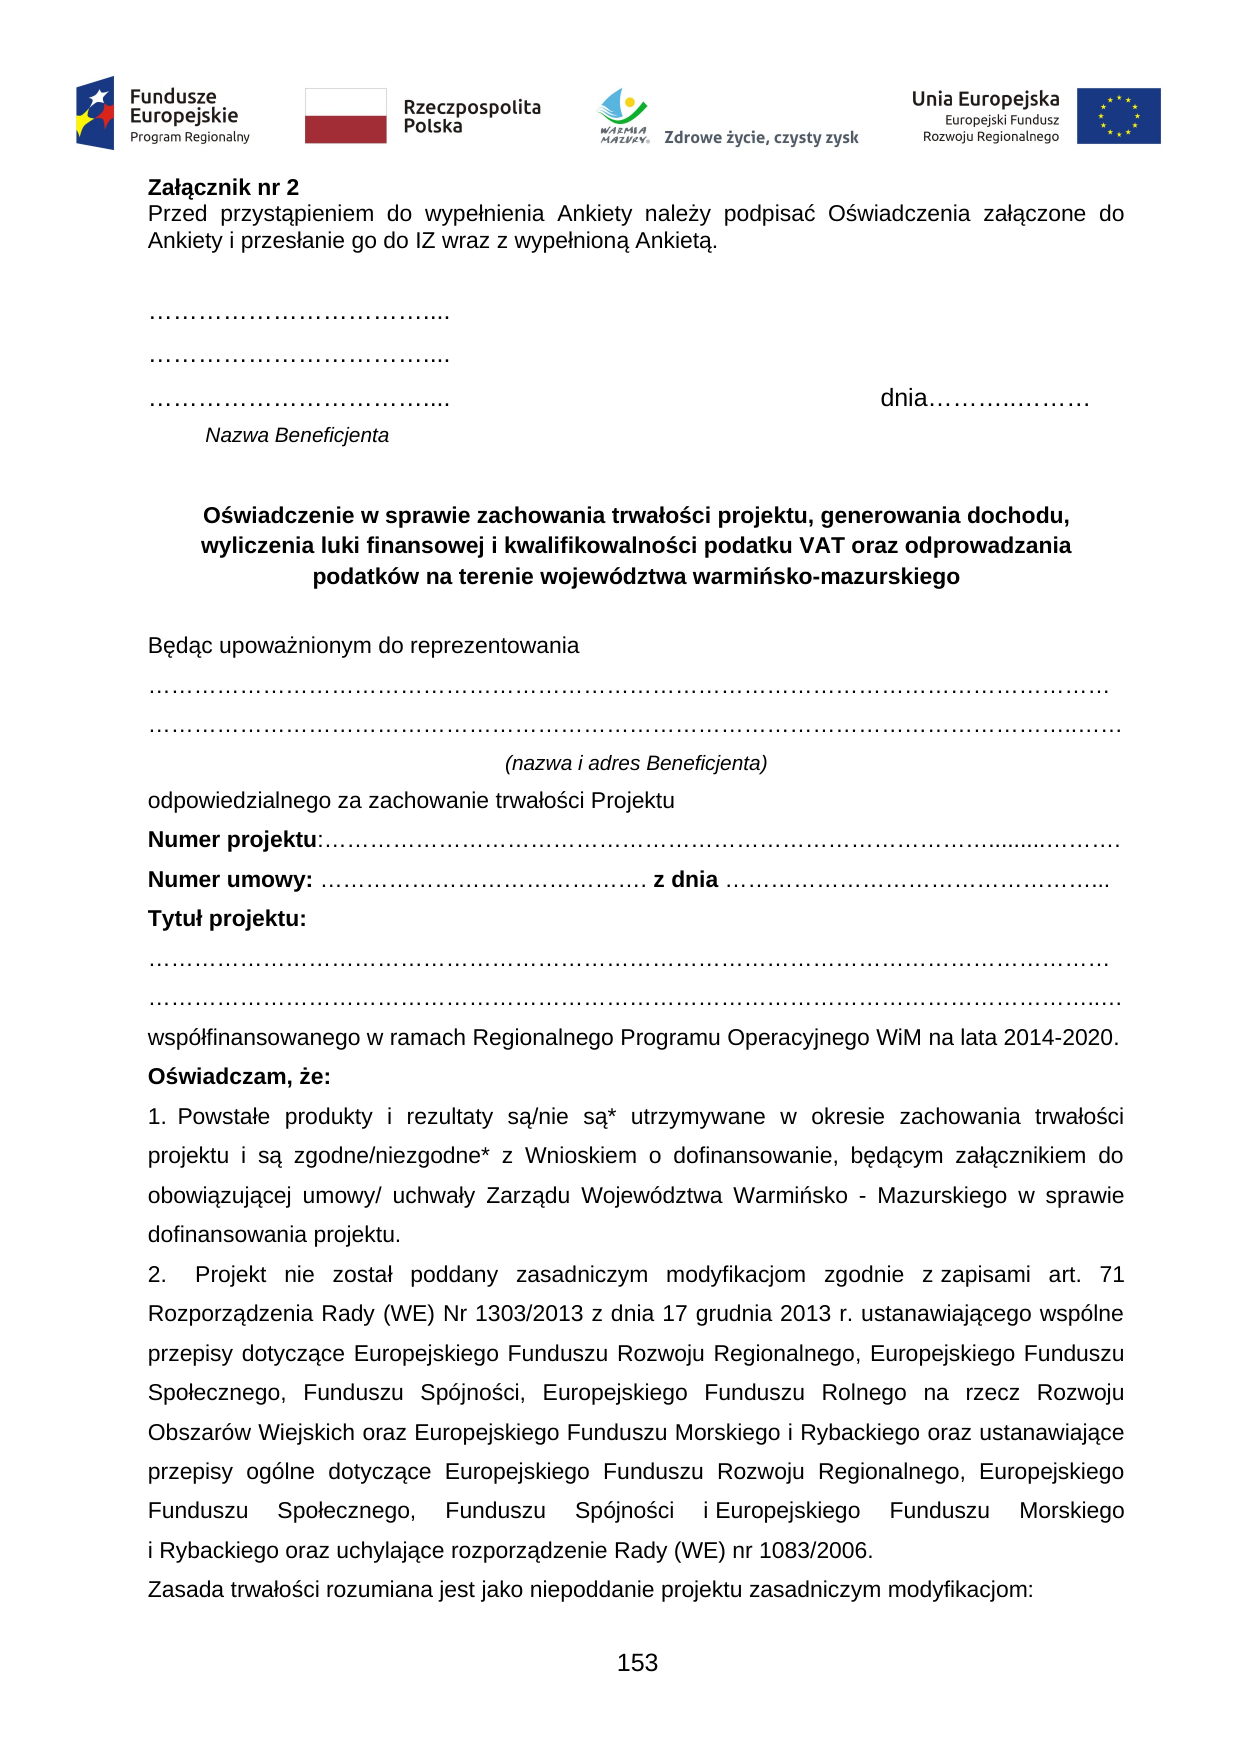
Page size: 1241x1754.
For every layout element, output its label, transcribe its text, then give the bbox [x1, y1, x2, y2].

text Zasada trwałości rozumiana jest jako niepoddanie projektu zasadniczym modyfikacjom: [148, 1576, 1125, 1603]
text Przed przystąpieniem do wypełnienia Ankiety należy podpisać Oświadczenia załączone do Ankiety i przesłanie go do IZ wraz z wypełnioną Ankietą. [148, 200, 1125, 253]
text Tytuł projektu: ……………………………………………………………………………………………………………………………………………………………………………………………………………………………..… [148, 905, 1125, 1011]
text …………………………….... dnia………..……… Nazwa Beneficjenta [148, 382, 1125, 488]
list Powstałe produkty i rezultaty są/nie są* utrzymywane w okresie zachowania trwałości projektu i są zgodne/niezgodne* z Wnioskiem o dofinansowanie, będącym załącznikiem do obowiązującej umowy/ uchwały Zarządu Województwa Warmińsko - Mazurskiego w sprawie dofinansowania projektu. [148, 1103, 1125, 1247]
text Numer umowy: ……………………………………. z dnia …………………………………………... [148, 866, 1125, 892]
text Będąc upoważnionym do reprezentowania …………………………………………………………………………………………………………………………………………………………………………………………………………………………..…… [148, 632, 1125, 738]
text …………………………….... [148, 296, 1125, 325]
text Oświadczenie w sprawie zachowania trwałości projektu, generowania dochodu, wyliczenia luki finansowej i kwalifikowalności podatku VAT oraz odprowadzania podatków na terenie województwa warmińsko-mazurskiego [148, 502, 1125, 589]
text …………………………….... [148, 339, 1125, 368]
text Załącznik nr 2 [148, 168, 1125, 200]
picture [35, 55, 1198, 168]
text Numer projektu:…………………………………………………………………………….........………. [148, 826, 1125, 853]
list Projekt nie został poddany zasadniczym modyfikacjom zgodnie z zapisami art. 71 Rozporządzenia Rady (WE) Nr 1303/2013 z dnia 17 grudnia 2013 r. ustanawiającego wspólne przepisy dotyczące Europejskiego Funduszu Rozwoju Regionalnego, Europejskiego Funduszu Społecznego, Funduszu Spójności, Europejskiego Funduszu Rolnego na rzecz Rozwoju Obszarów Wiejskich oraz Europejskiego Funduszu Morskiego i Rybackiego oraz ustanawiające przepisy ogólne dotyczące Europejskiego Funduszu Rozwoju Regionalnego, Europejskiego Funduszu Społecznego, Funduszu Spójności i Europejskiego Funduszu Morskiego i Rybackiego oraz uchylające rozporządzenie Rady (WE) nr 1083/2006. [148, 1261, 1125, 1563]
text współfinansowanego w ramach Regionalnego Programu Operacyjnego WiM na lata 2014-2020. [148, 1024, 1125, 1050]
text Oświadczam, że: [148, 1063, 1125, 1089]
text (nazwa i adres Beneficjenta) [148, 751, 1125, 775]
text odpowiedzialnego za zachowanie trwałości Projektu [148, 787, 1125, 813]
